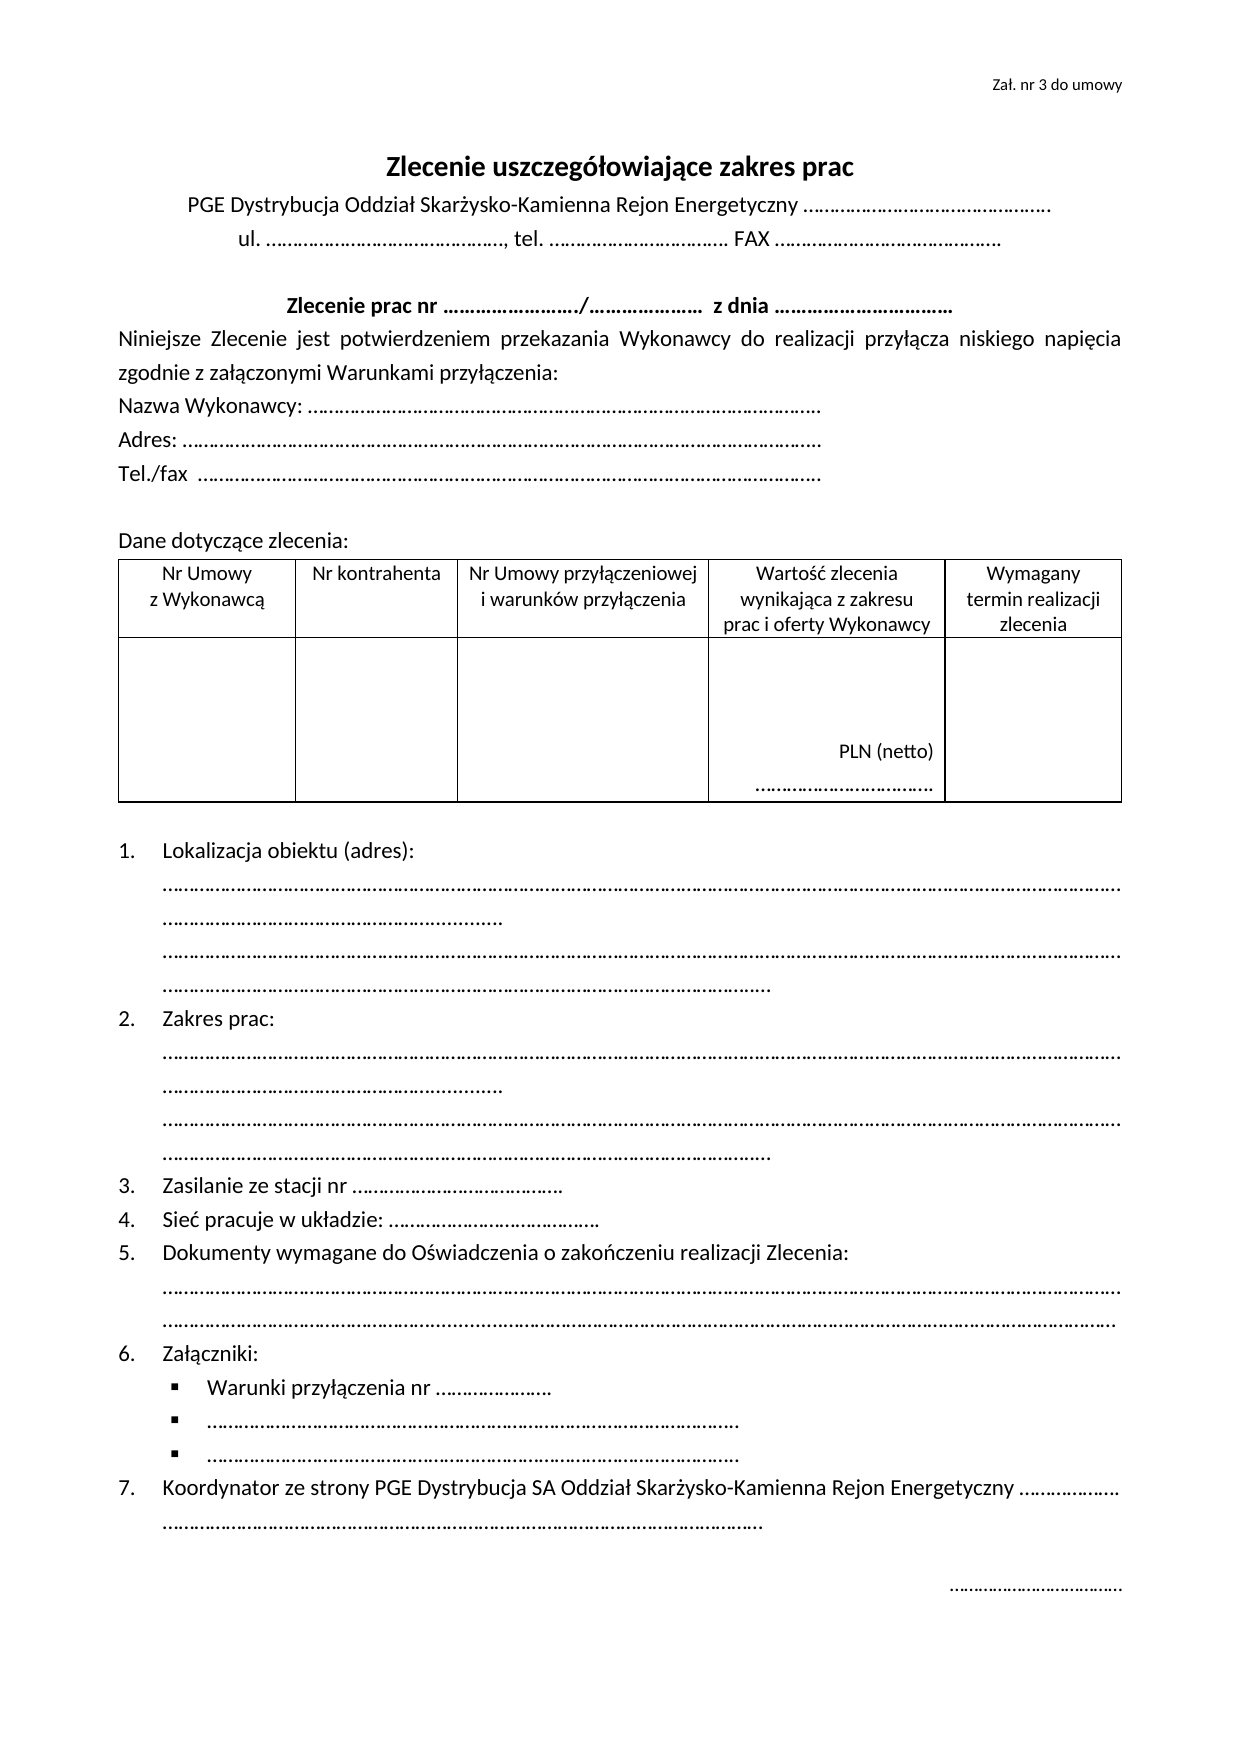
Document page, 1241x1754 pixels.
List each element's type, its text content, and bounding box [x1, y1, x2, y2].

table_cell [946, 638, 1121, 801]
text Zlecenie prac nr ……………………./………………… z dnia …………………………… [118, 291, 1122, 319]
list Załączniki: [118, 1339, 1122, 1367]
list Warunki przyłączenia nr …………………. [169, 1373, 1122, 1401]
table_cell [119, 638, 295, 801]
text Zlecenie uszczegółowiające zakres prac [118, 148, 1122, 183]
text Nazwa Wykonawcy: …………………………………………………………………………………….. [118, 392, 1122, 419]
table_cell PLN (netto) ……………………………. [709, 638, 944, 801]
list Zasilanie ze stacji nr …………………………………. [118, 1171, 1122, 1199]
text ……………………………… [118, 1571, 1122, 1596]
table_header Nr kontrahenta [296, 560, 457, 637]
list ……………………………………………………………………………………….. [169, 1406, 1122, 1434]
list Sieć pracuje w układzie: …………………………………. [118, 1205, 1122, 1233]
list ……………………………………………………………………………………….. [169, 1440, 1122, 1468]
list Zakres prac: [118, 1004, 1122, 1032]
text ……………………………………………………………………………………………………………………………………………………………………………………………………………….............……………………………………………………………………………………………………… [162, 1272, 1122, 1334]
list Koordynator ze strony PGE Dystrybucja SA Oddział Skarżysko-Kamienna Rejon Energetyczny ………………. [118, 1473, 1122, 1501]
text ……………………………………………………………………………………………………………………………………………………………………………………………………………….............……………………………………………………………………………………………………………………………………………………………………………………………………………………………………………………………………..… [162, 869, 1122, 998]
table_header Nr Umowy z Wykonawcą [119, 560, 295, 637]
list Lokalizacja obiektu (adres): [118, 836, 1122, 864]
text Adres: ………………………………………………………………………………………………………….. [118, 425, 1122, 453]
table_header Wymagany termin realizacji zlecenia [946, 560, 1121, 637]
text ul. ………………………………………, tel. ……………………………. FAX ……………………………………. [118, 224, 1122, 252]
list ……………………………………………………………………………………………………………………………………………………………………………………………………………….............……………………………………………………………………………………………………………………………………………………………………………………………………………………………………………………………………..… [162, 1037, 1122, 1166]
text Tel./fax ……………………………………………………………………………………………………….. [118, 459, 1122, 487]
text …………………………………………………………………………………………………… [162, 1507, 1122, 1535]
text Niniejsze Zlecenie jest potwierdzeniem przekazania Wykonawcy do realizacji przyłącza niskiego napięcia zgodnie z załączonymi Warunkami przyłączenia: [118, 324, 1122, 386]
text PGE Dystrybucja Oddział Skarżysko-Kamienna Rejon Energetyczny ……………………………………….. [118, 190, 1122, 218]
table_cell [458, 638, 708, 801]
text Dane dotyczące zlecenia: [118, 526, 1122, 554]
table_header Nr Umowy przyłączeniowej i warunków przyłączenia [458, 560, 708, 637]
table_cell [296, 638, 457, 801]
list Dokumenty wymagane do Oświadczenia o zakończeniu realizacji Zlecenia: [118, 1238, 1122, 1267]
table_header Wartość zlecenia wynikająca z zakresu prac i oferty Wykonawcy [709, 560, 944, 637]
